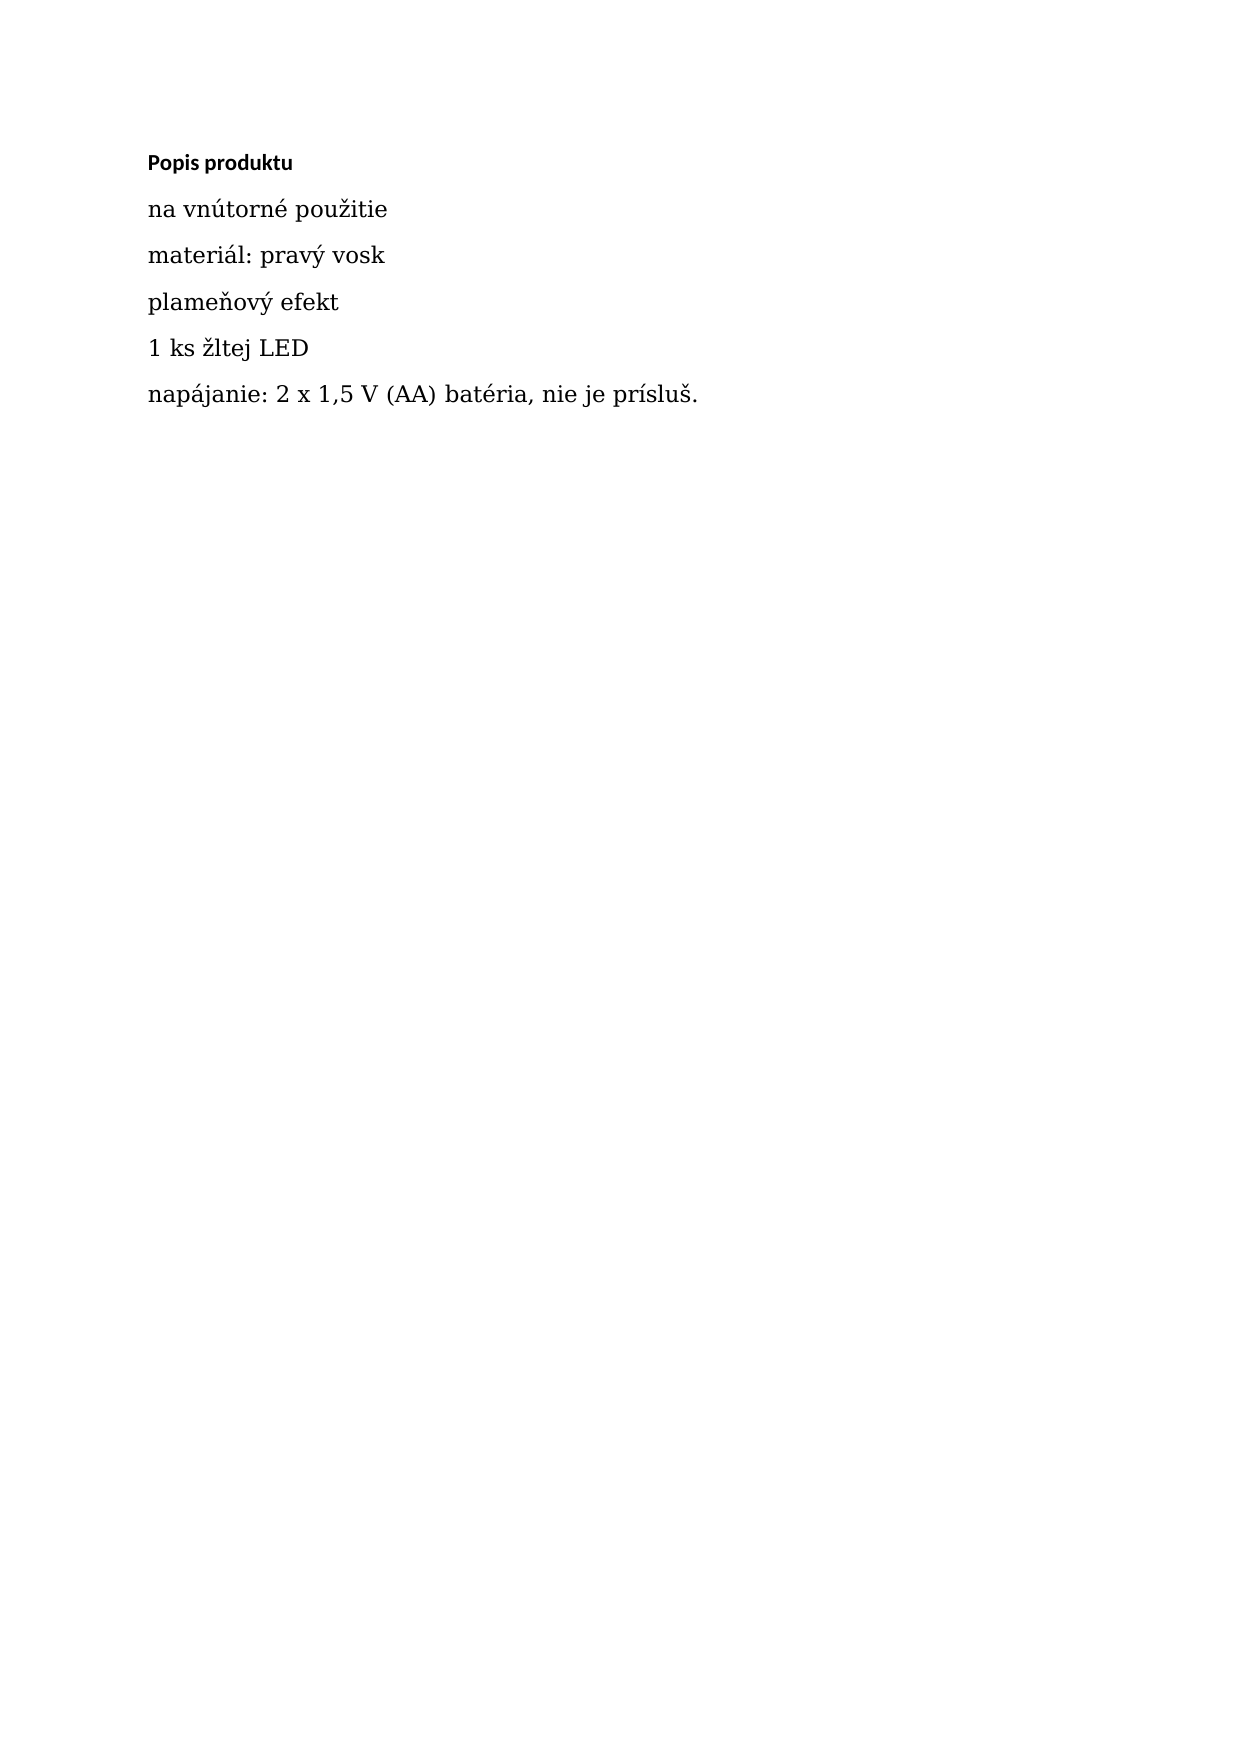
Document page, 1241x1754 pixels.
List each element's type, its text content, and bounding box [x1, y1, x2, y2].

text plameňový efekt [148, 287, 1093, 315]
text Popis produktu [148, 148, 1093, 176]
text na vnútorné použitie [148, 194, 1093, 222]
text 1 ks žltej LED [148, 333, 1093, 361]
text napájanie: 2 x 1,5 V (AA) batéria, nie je prísluš. [148, 380, 1093, 407]
text materiál: pravý vosk [148, 241, 1093, 268]
